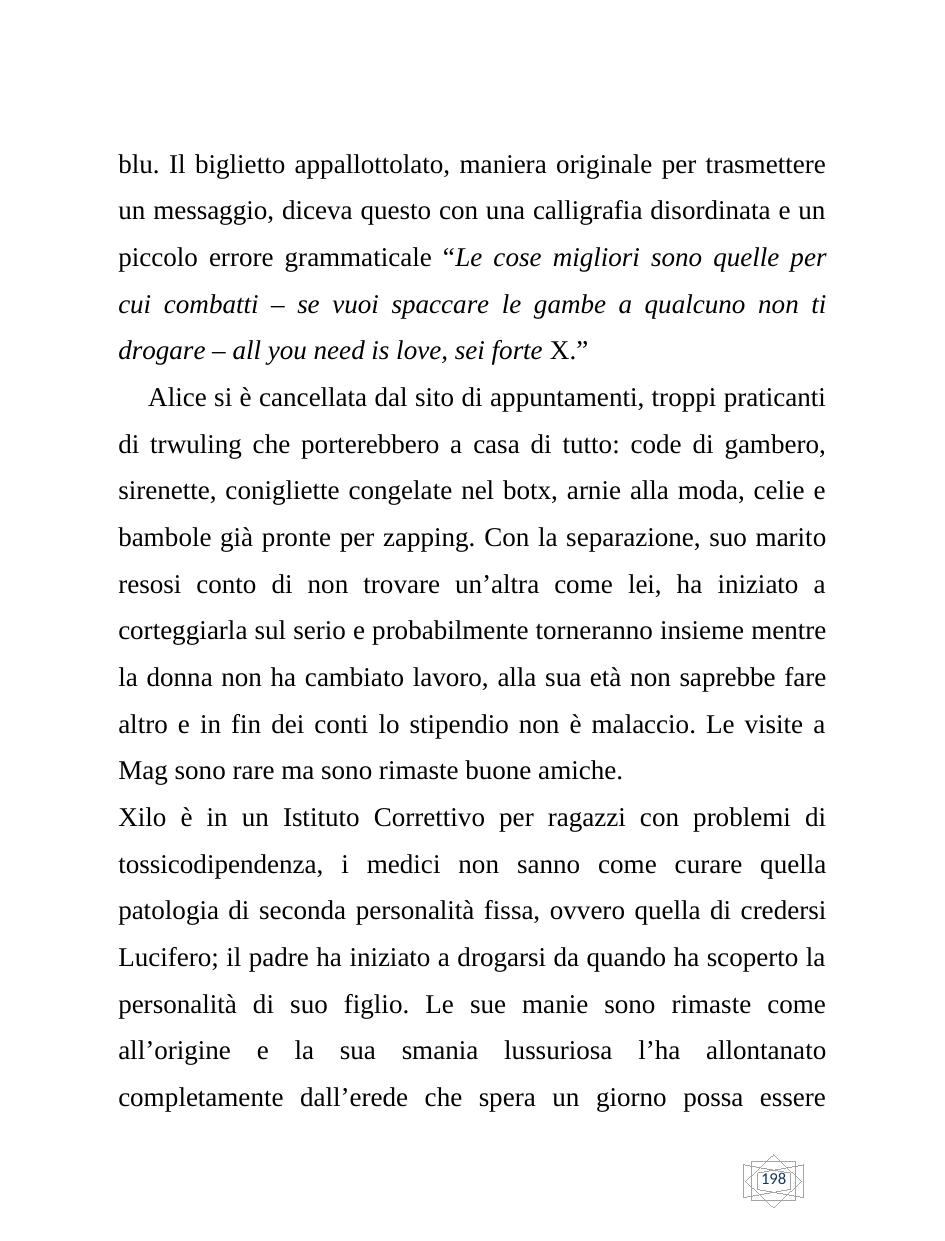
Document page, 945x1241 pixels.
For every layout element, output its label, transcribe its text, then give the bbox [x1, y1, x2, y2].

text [118, 148, 827, 366]
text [118, 801, 827, 1112]
text Alice si è cancellata dal sito di appuntamenti, troppi praticanti di trwuling che porterebbero a casa di tutto: code di gambero, sirenette, conigliette congelate nel botx, arnie alla moda, celie e bambole già pronte per zapping. Con la separazione, suo marito resosi conto di non trovare un’altra come lei, ha iniziato a corteggiarla sul serio e probabilmente torneranno insieme mentre la donna non ha cambiato lavoro, alla sua età non saprebbe fare altro e in fin dei conti lo stipendio non è malaccio. Le visite a Mag sono rare ma sono rimaste buone amiche. [118, 381, 827, 786]
